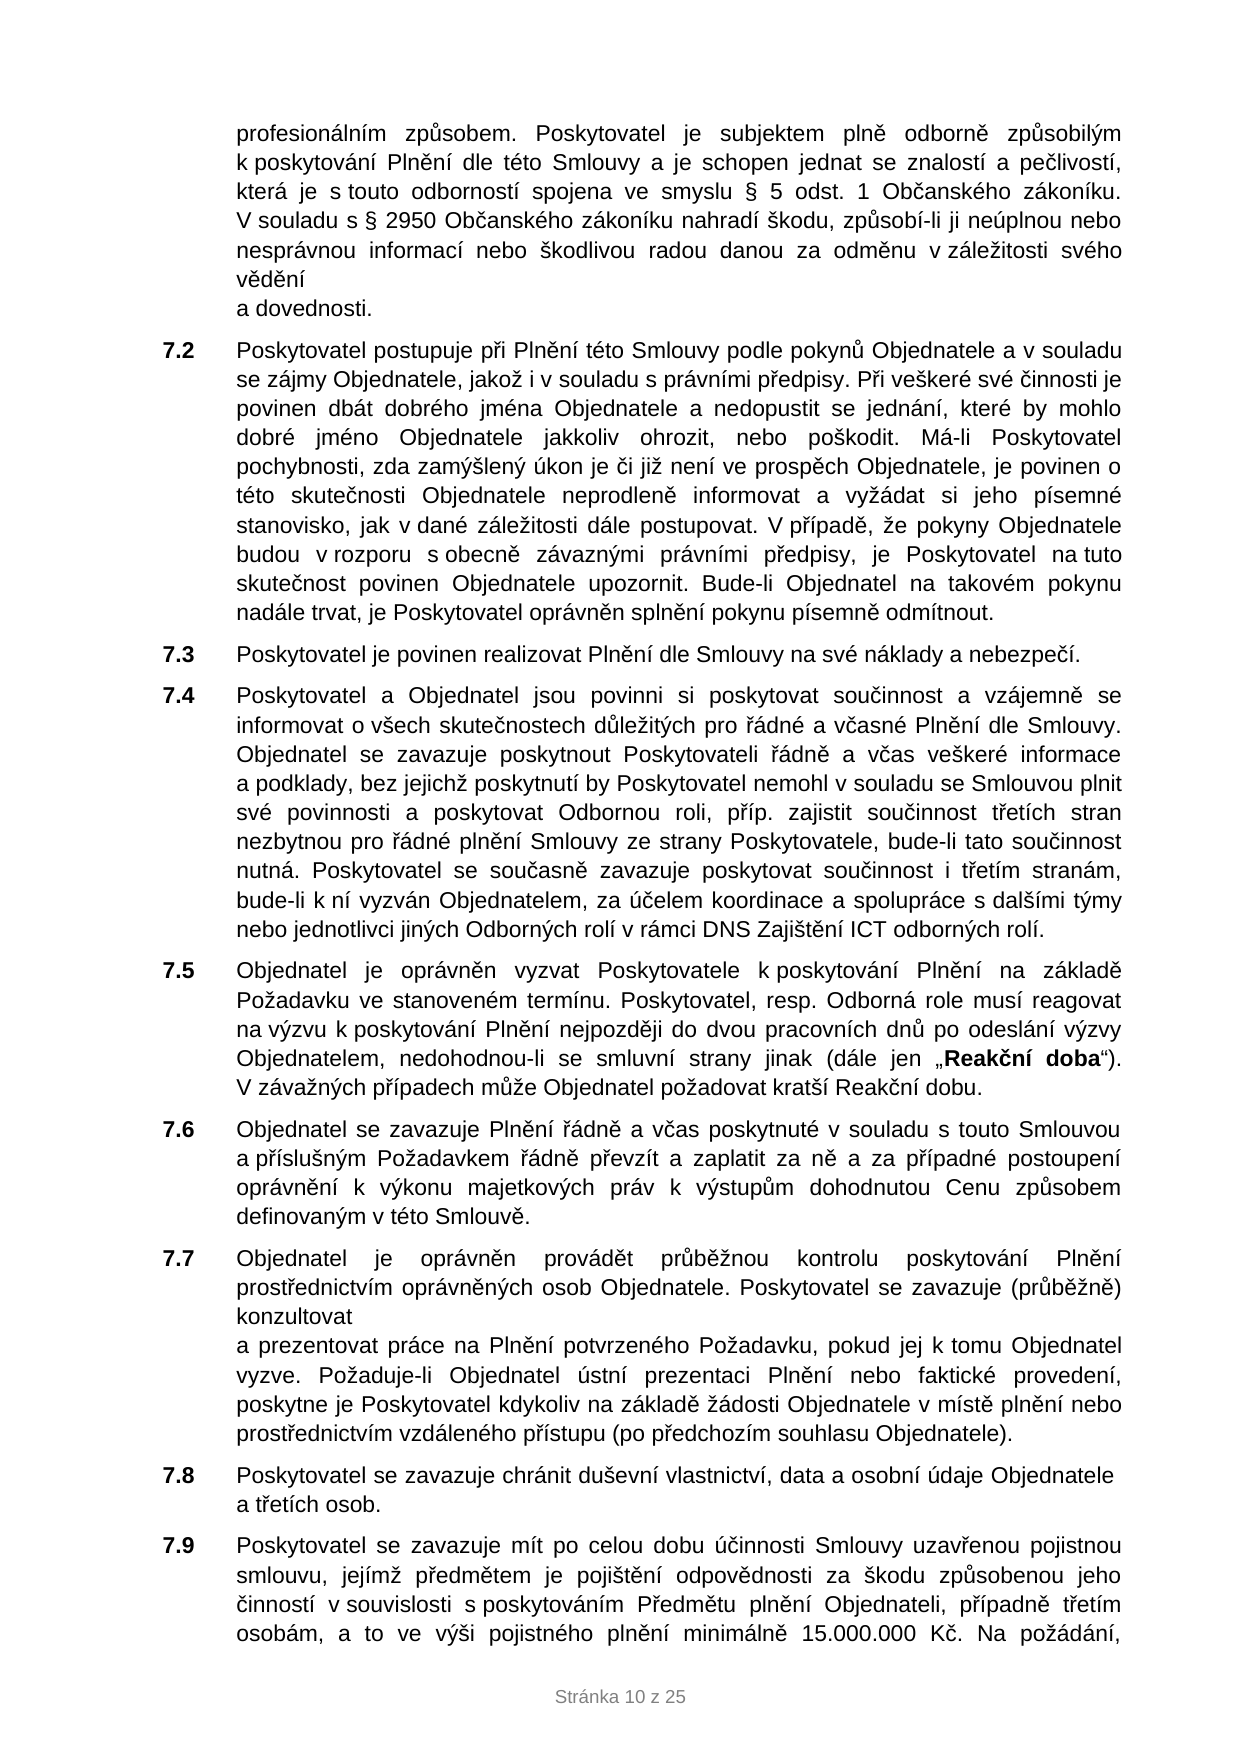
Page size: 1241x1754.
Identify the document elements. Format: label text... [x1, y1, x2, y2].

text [162, 118, 1122, 322]
text Objednatel je oprávněn provádět průběžnou kontrolu poskytování Plnění prostřednictvím oprávněných osob Objednatele. Poskytovatel se zavazuje (průběžně) konzultovat a prezentovat práce na Plnění potvrzeného Požadavku, pokud jej k tomu Objednatel vyzve. Požaduje-li Objednatel ústní prezentaci Plnění nebo faktické provedení, poskytne je Poskytovatel kdykoliv na základě žádosti Objednatele v místě plnění nebo prostřednictvím vzdáleného přístupu (po předchozím souhlasu Objednatele). [162, 1243, 1122, 1447]
text Poskytovatel postupuje při Plnění této Smlouvy podle pokynů Objednatele a v souladu se zájmy Objednatele, jakož i v souladu s právními předpisy. Při veškeré své činnosti je povinen dbát dobrého jména Objednatele a nedopustit se jednání, které by mohlo dobré jméno Objednatele jakkoliv ohrozit, nebo poškodit. Má-li Poskytovatel pochybnosti, zda zamýšlený úkon je či již není ve prospěch Objednatele, je povinen o této skutečnosti Objednatele neprodleně informovat a vyžádat si jeho písemné stanovisko, jak v dané záležitosti dále postupovat. V případě, že pokyny Objednatele budou v rozporu s obecně závaznými právními předpisy, je Poskytovatel na tuto skutečnost povinen Objednatele upozornit. Bude-li Objednatel na takovém pokynu nadále trvat, je Poskytovatel oprávněn splnění pokynu písemně odmítnout. [162, 335, 1122, 626]
text Poskytovatel a Objednatel jsou povinni si poskytovat součinnost a vzájemně se informovat o všech skutečnostech důležitých pro řádné a včasné Plnění dle Smlouvy. Objednatel se zavazuje poskytnout Poskytovateli řádně a včas veškeré informace a podklady, bez jejichž poskytnutí by Poskytovatel nemohl v souladu se Smlouvou plnit své povinnosti a poskytovat Odbornou roli, příp. zajistit součinnost třetích stran nezbytnou pro řádné plnění Smlouvy ze strany Poskytovatele, bude-li tato součinnost nutná. Poskytovatel se současně zavazuje poskytovat součinnost i třetím stranám, bude-li k ní vyzván Objednatelem, za účelem koordinace a spolupráce s dalšími týmy nebo jednotlivci jiných Odborných rolí v rámci DNS Zajištění ICT odborných rolí. [162, 681, 1122, 943]
text Objednatel se zavazuje Plnění řádně a včas poskytnuté v souladu s touto Smlouvou a příslušným Požadavkem řádně převzít a zaplatit za ně a za případné postoupení oprávnění k výkonu majetkových práv k výstupům dohodnutou Cenu způsobem definovaným v této Smlouvě. [162, 1114, 1122, 1231]
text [162, 1531, 1122, 1647]
text Poskytovatel se zavazuje chránit duševní vlastnictví, data a osobní údaje Objednatele a třetích osob. [162, 1460, 1122, 1518]
text Poskytovatel je povinen realizovat Plnění dle Smlouvy na své náklady a nebezpečí. [162, 639, 1122, 668]
text Objednatel je oprávněn vyzvat Poskytovatele k poskytování Plnění na základě Požadavku ve stanoveném termínu. Poskytovatel, resp. Odborná role musí reagovat na výzvu k poskytování Plnění nejpozději do dvou pracovních dnů po odeslání výzvy Objednatelem, nedohodnou-li se smluvní strany jinak (dále jen „Reakční doba“). V závažných případech může Objednatel požadovat kratší Reakční dobu. [162, 956, 1122, 1101]
